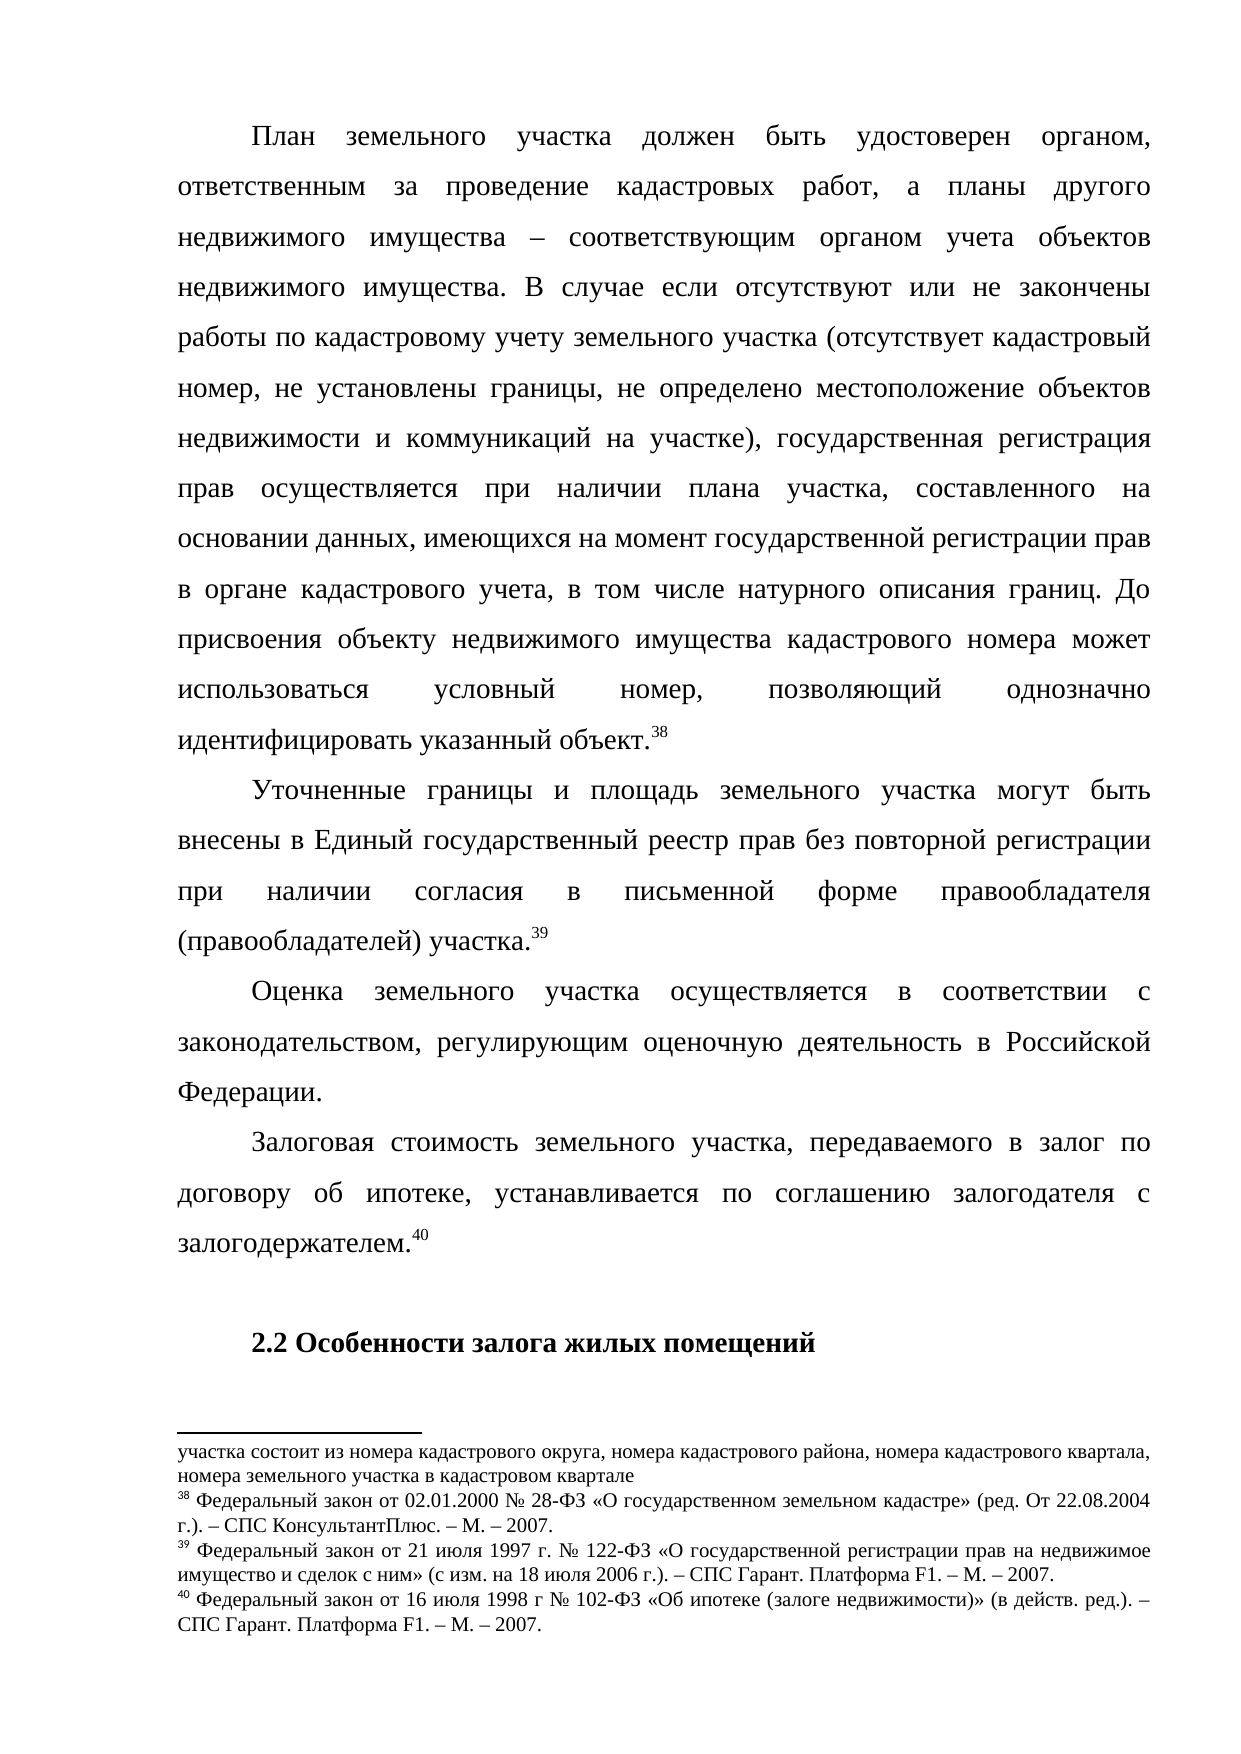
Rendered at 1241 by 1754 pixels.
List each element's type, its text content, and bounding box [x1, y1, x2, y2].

text 2.2 Особенности залога жилых помещений [177, 1326, 1152, 1359]
text План земельного участка должен быть удостоверен органом, ответственным за проведение кадастровых работ, а планы другого недвижимого имущества – соответствующим органом учета объектов недвижимого имущества. В случае если отсутствуют или не закончены работы по кадастровому учету земельного участка (отсутствует кадастровый номер, не установлены границы, не определено местоположение объектов недвижимости и коммуникаций на участке), государственная регистрация прав осуществляется при наличии плана участка, составленного на основании данных, имеющихся на момент государственной регистрации прав в органе кадастрового учета, в том числе натурного описания границ. До присвоения объекту недвижимого имущества кадастрового номера может использоваться условный номер, позволяющий однозначно идентифицировать указанный объект. [177, 118, 1152, 755]
text Оценка земельного участка осуществляется в соответствии с законодательством, регулирующим оценочную деятельность в Российской Федерации. [177, 973, 1152, 1108]
text Залоговая стоимость земельного участка, передаваемого в залог по договору об ипотеке, устанавливается по соглашению залогодателя с залогодержателем. [177, 1124, 1152, 1258]
text Уточненные границы и площадь земельного участка могут быть внесены в Единый государственный реестр прав без повторной регистрации при наличии согласия в письменной форме правообладателя (правообладателей) участка. [177, 772, 1152, 957]
